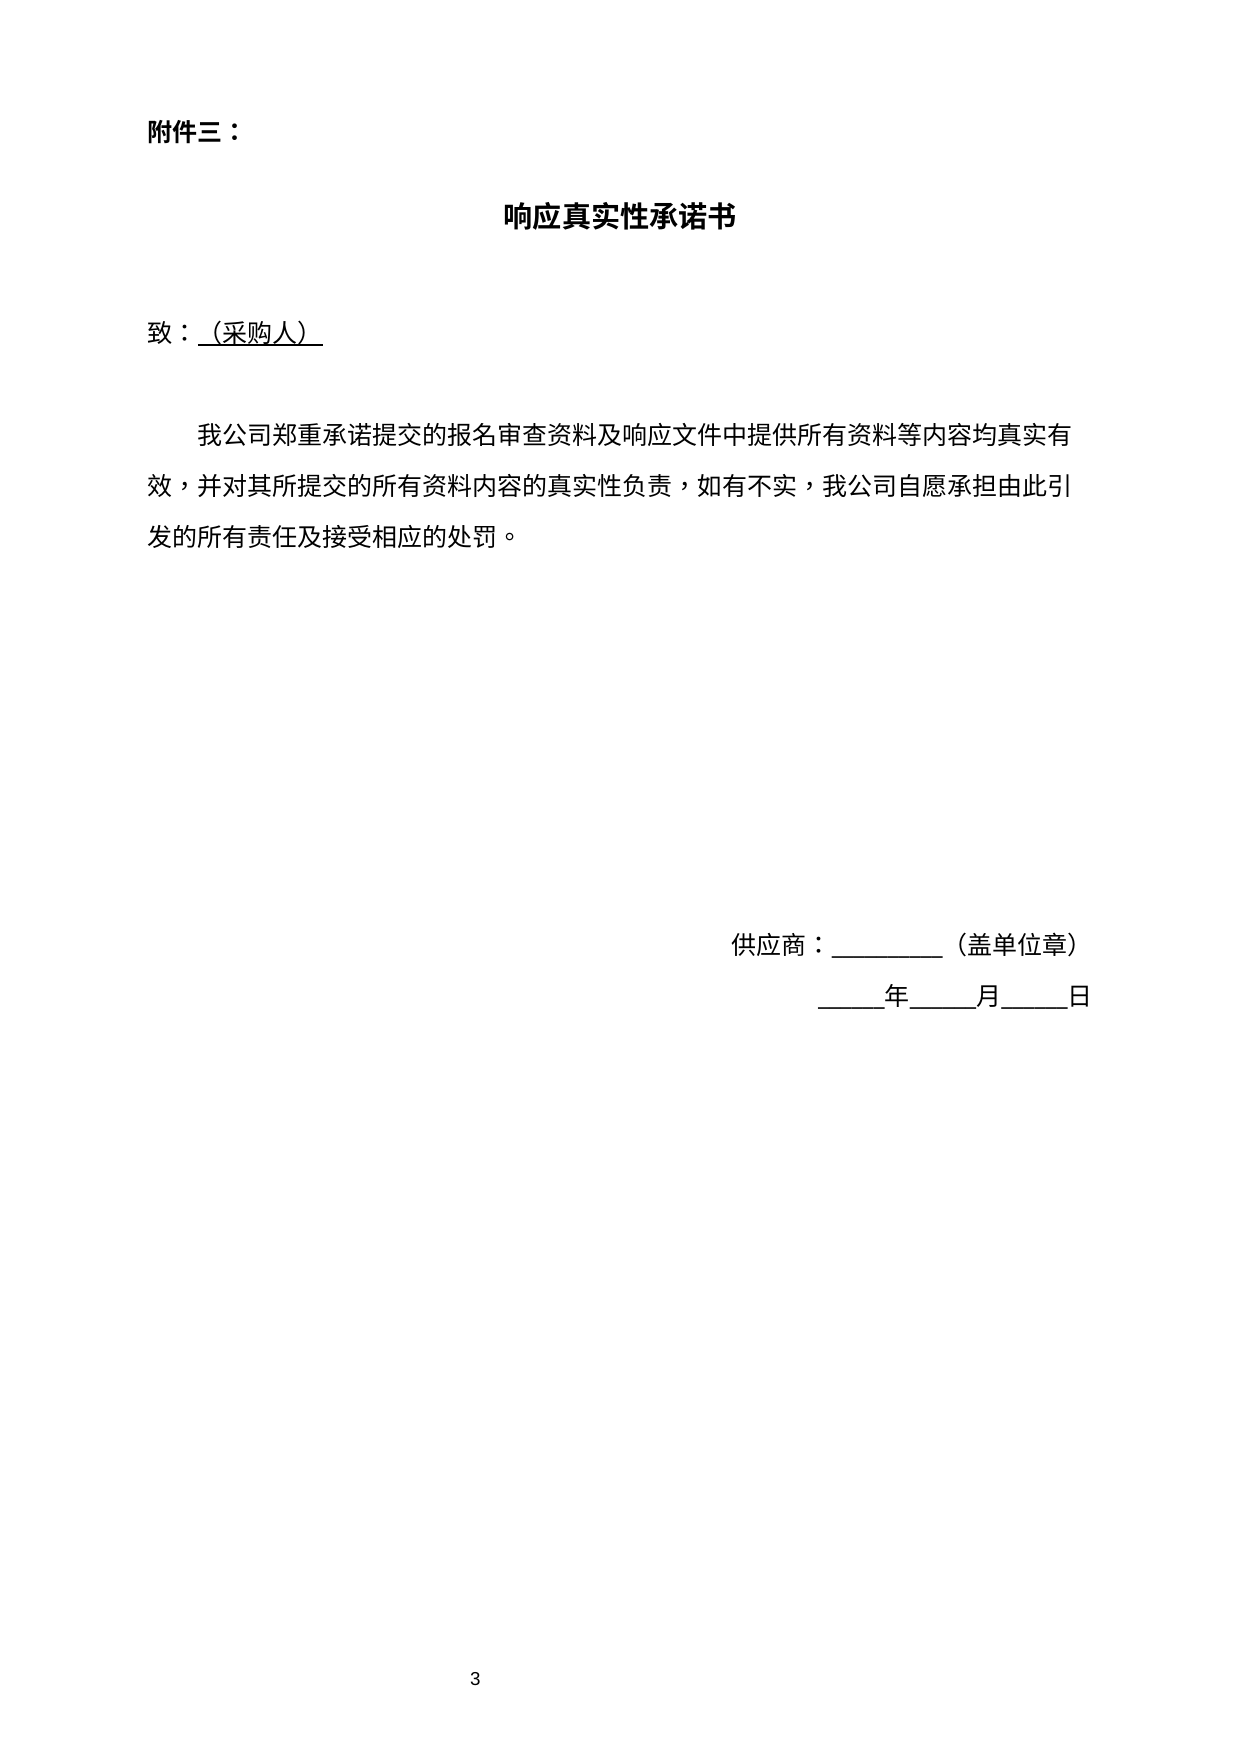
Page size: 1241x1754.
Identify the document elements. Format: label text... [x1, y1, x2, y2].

text 供应商：__________（盖单位章） [148, 928, 1092, 962]
text ______年______月______日 [148, 979, 1092, 1013]
text 响应真实性承诺书 [148, 196, 1092, 236]
text 附件三： [148, 112, 1092, 148]
text 致：（采购人） [148, 315, 1092, 349]
text 我公司郑重承诺提交的报名审查资料及响应文件中提供所有资料等内容均真实有效，并对其所提交的所有资料内容的真实性负责，如有不实，我公司自愿承担由此引发的所有责任及接受相应的处罚。 [148, 417, 1092, 553]
